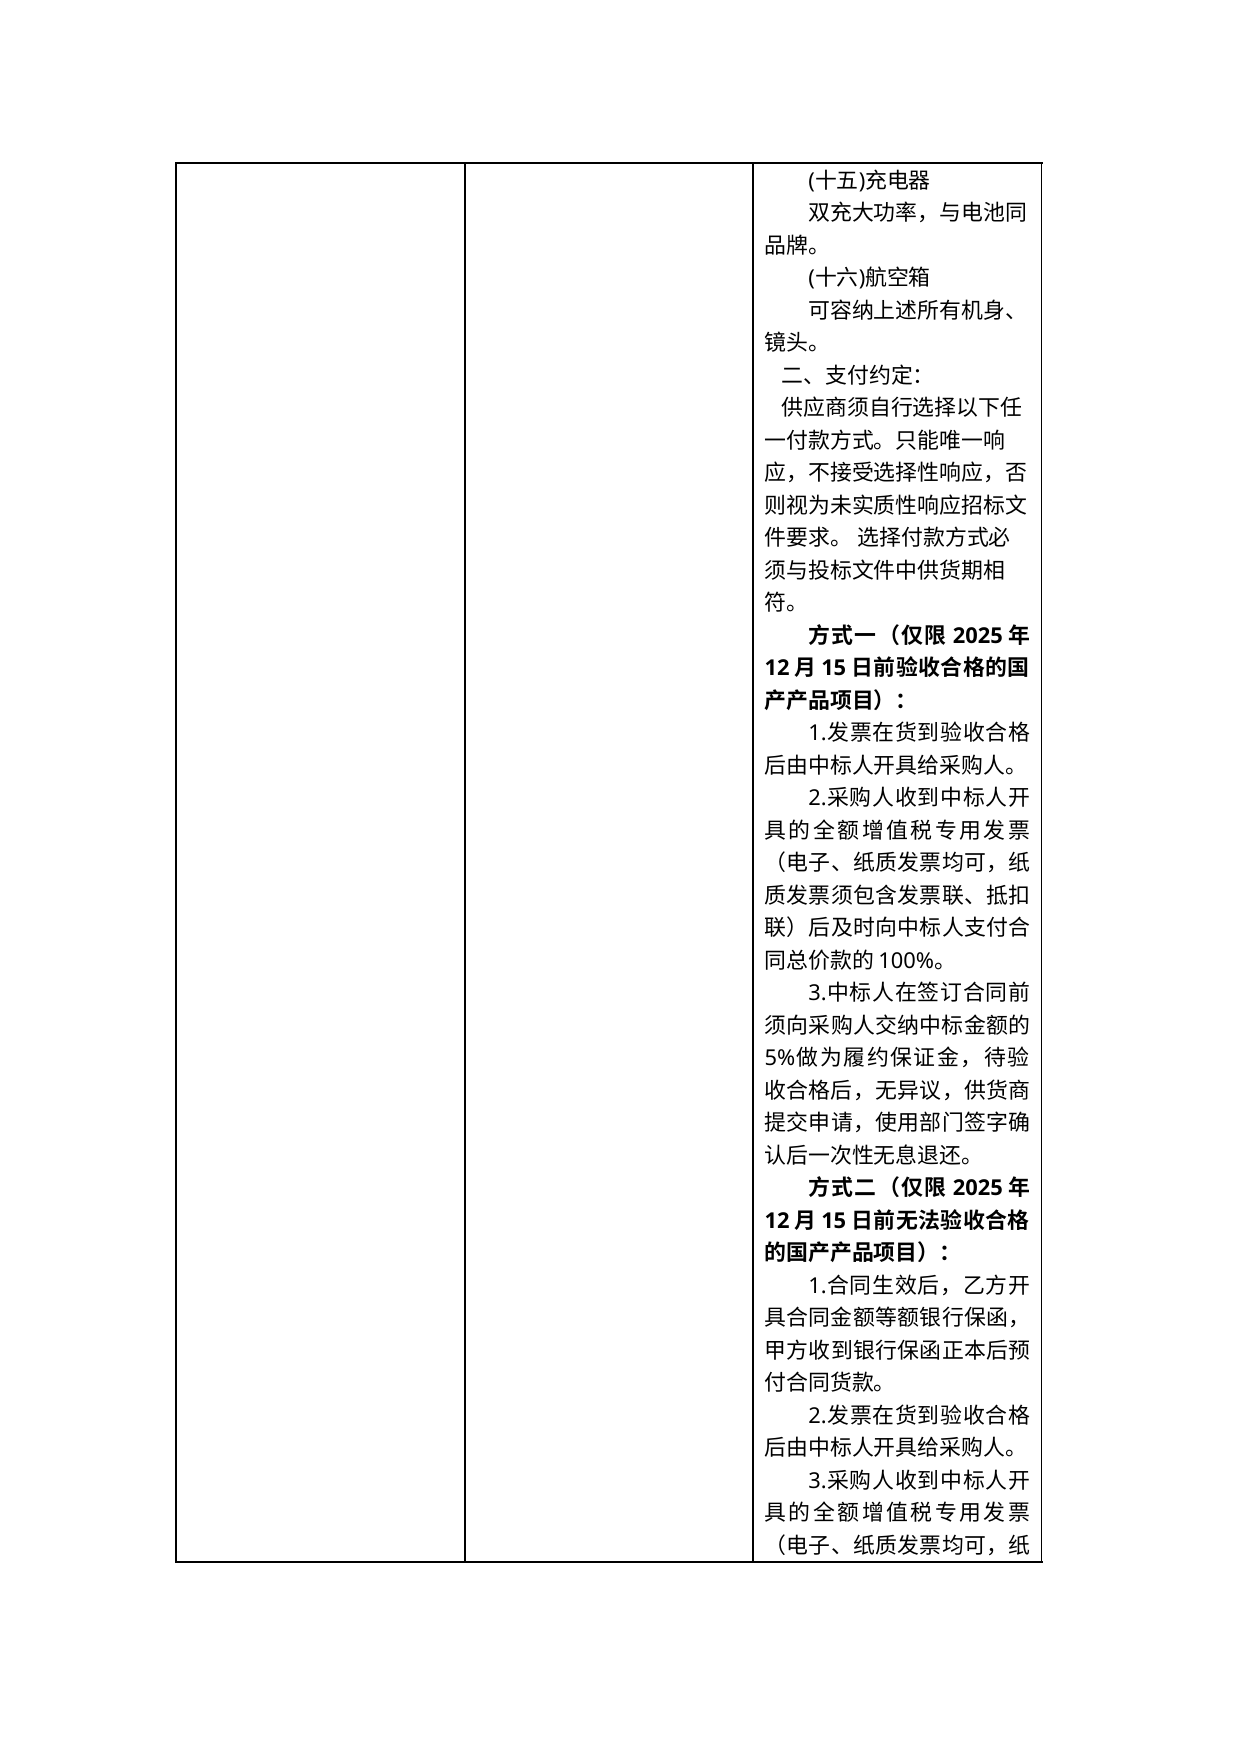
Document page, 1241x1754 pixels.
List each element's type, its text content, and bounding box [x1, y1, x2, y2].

table_cell [466, 164, 752, 1561]
table_cell 1 [177, 164, 464, 1561]
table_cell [754, 164, 1041, 1561]
